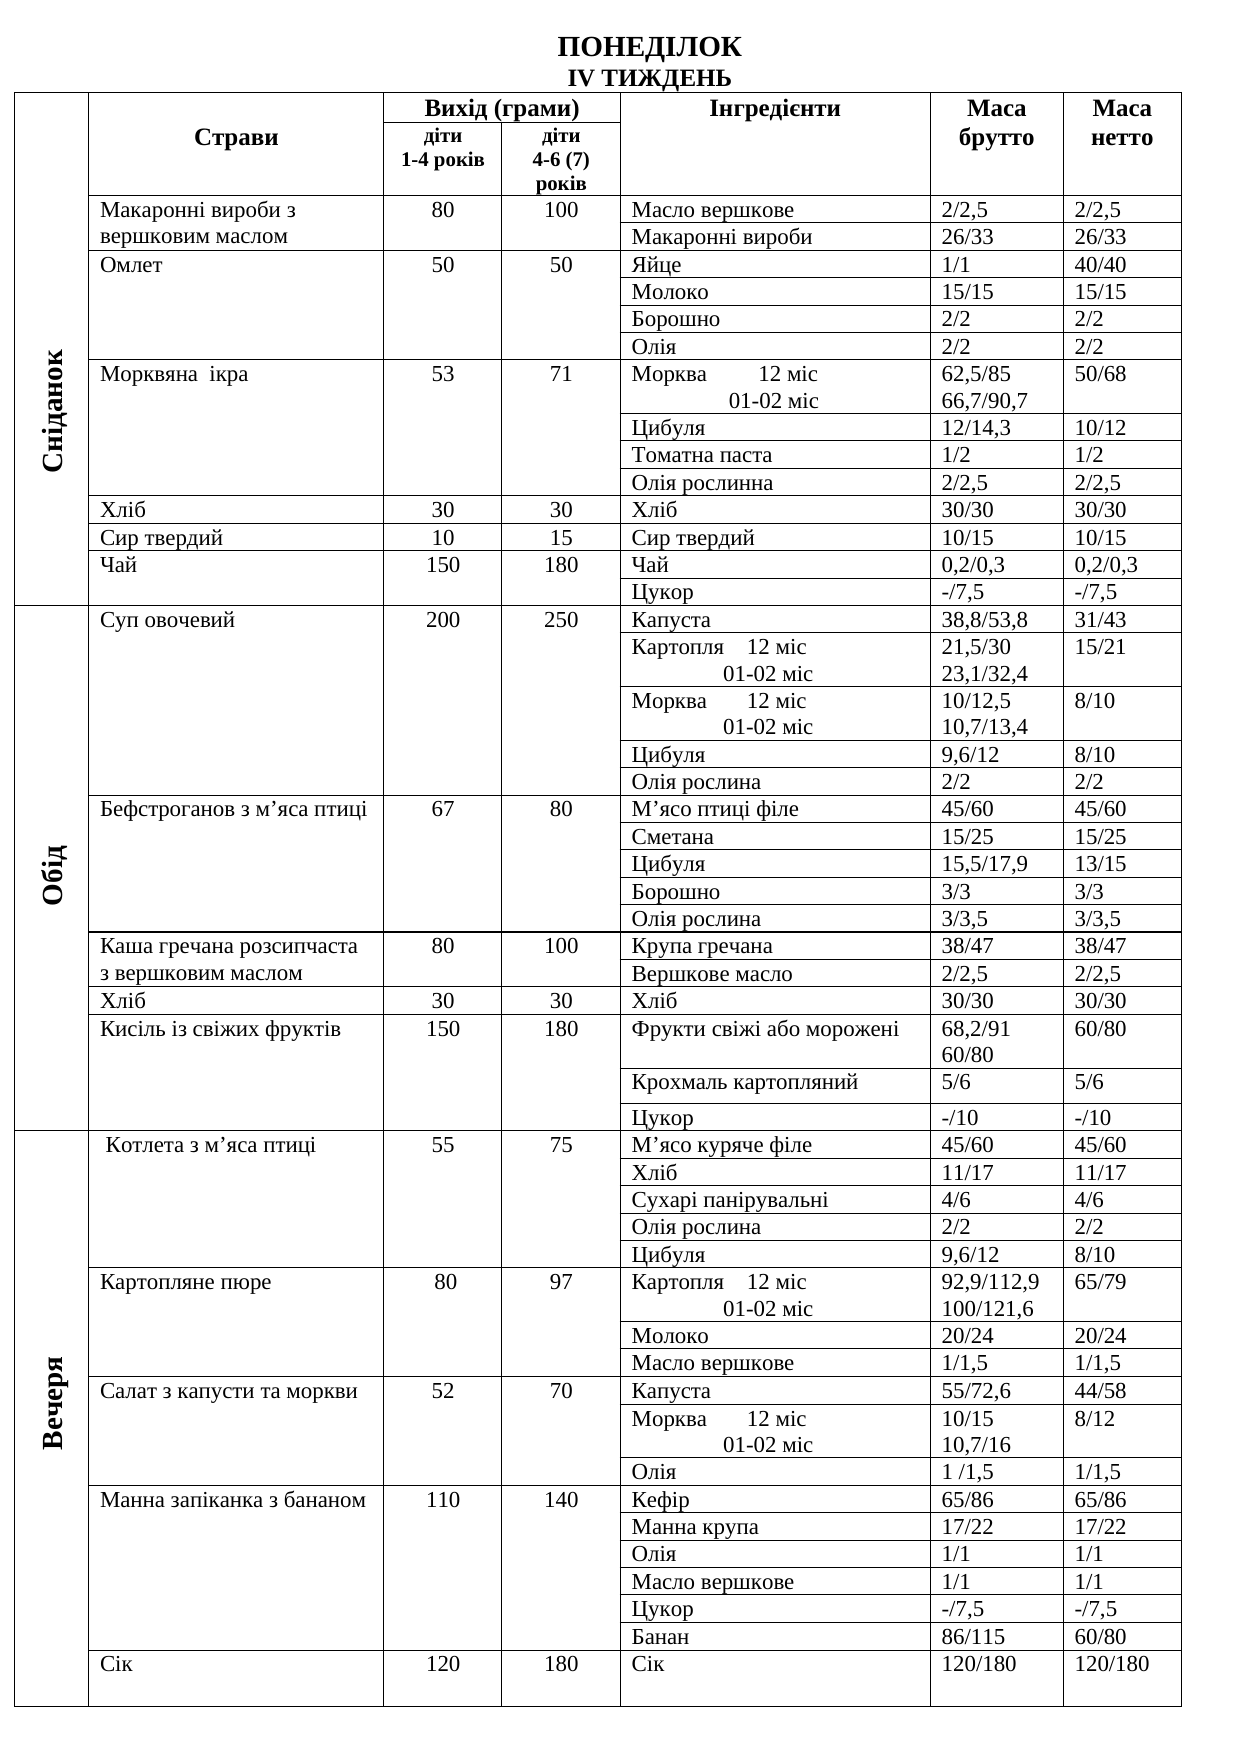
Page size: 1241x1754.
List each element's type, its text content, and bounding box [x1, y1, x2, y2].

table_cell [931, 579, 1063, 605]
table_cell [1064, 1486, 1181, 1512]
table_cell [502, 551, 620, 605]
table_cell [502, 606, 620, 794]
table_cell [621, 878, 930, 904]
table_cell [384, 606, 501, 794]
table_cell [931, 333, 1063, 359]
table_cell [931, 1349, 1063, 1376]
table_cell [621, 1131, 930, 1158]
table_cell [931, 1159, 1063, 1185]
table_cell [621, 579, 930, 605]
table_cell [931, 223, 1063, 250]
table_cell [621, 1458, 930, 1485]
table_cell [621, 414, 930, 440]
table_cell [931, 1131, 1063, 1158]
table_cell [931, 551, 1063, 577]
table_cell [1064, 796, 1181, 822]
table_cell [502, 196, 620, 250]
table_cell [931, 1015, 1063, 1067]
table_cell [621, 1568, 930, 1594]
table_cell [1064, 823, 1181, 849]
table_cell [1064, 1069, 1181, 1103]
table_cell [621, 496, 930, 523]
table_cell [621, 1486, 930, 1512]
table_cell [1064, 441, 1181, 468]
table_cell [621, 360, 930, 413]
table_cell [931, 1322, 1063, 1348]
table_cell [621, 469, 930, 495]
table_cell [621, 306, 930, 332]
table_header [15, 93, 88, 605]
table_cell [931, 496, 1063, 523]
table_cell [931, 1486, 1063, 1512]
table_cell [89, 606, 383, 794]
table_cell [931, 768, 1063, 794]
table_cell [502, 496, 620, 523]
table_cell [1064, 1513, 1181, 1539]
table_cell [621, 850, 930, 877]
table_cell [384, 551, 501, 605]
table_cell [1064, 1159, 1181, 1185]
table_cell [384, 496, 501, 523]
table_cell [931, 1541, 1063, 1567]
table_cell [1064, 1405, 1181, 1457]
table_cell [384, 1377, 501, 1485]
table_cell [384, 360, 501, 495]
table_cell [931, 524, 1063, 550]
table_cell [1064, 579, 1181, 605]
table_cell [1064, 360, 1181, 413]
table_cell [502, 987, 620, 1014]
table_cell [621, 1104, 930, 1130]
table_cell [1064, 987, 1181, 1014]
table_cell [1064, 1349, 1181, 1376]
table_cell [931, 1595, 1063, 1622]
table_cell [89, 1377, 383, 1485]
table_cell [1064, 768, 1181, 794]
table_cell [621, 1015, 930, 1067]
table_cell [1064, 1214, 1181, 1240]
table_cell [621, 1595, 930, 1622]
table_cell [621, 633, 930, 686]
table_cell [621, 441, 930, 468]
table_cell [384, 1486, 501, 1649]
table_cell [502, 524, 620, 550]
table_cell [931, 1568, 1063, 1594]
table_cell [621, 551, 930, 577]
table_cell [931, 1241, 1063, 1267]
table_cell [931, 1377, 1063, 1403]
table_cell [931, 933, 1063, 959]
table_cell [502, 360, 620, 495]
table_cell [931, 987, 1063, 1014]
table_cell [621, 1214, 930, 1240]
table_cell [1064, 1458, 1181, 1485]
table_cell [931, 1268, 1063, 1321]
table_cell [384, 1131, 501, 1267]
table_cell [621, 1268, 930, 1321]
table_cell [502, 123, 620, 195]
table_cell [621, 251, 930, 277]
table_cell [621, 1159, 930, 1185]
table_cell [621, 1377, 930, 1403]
text ІV ТИЖДЕНЬ [118, 63, 1181, 92]
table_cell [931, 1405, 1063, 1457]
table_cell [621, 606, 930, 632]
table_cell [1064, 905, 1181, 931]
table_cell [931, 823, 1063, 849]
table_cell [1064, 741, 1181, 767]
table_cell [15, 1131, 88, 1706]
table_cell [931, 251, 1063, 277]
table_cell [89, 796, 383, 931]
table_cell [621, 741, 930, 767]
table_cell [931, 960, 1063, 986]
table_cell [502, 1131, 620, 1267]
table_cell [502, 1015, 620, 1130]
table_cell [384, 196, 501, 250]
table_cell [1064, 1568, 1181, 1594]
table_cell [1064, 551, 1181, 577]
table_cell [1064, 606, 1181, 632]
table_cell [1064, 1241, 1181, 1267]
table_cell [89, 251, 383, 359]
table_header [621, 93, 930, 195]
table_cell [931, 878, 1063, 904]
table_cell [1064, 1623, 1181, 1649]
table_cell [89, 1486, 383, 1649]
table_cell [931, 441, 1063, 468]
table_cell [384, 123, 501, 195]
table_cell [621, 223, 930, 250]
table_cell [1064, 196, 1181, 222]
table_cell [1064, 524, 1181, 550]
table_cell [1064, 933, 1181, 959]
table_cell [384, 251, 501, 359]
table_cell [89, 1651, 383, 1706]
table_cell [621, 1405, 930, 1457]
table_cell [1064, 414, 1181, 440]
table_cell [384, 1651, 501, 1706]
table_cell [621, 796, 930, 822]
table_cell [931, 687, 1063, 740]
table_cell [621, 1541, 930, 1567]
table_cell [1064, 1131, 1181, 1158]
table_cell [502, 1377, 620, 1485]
text ПОНЕДІЛОК [118, 29, 1181, 63]
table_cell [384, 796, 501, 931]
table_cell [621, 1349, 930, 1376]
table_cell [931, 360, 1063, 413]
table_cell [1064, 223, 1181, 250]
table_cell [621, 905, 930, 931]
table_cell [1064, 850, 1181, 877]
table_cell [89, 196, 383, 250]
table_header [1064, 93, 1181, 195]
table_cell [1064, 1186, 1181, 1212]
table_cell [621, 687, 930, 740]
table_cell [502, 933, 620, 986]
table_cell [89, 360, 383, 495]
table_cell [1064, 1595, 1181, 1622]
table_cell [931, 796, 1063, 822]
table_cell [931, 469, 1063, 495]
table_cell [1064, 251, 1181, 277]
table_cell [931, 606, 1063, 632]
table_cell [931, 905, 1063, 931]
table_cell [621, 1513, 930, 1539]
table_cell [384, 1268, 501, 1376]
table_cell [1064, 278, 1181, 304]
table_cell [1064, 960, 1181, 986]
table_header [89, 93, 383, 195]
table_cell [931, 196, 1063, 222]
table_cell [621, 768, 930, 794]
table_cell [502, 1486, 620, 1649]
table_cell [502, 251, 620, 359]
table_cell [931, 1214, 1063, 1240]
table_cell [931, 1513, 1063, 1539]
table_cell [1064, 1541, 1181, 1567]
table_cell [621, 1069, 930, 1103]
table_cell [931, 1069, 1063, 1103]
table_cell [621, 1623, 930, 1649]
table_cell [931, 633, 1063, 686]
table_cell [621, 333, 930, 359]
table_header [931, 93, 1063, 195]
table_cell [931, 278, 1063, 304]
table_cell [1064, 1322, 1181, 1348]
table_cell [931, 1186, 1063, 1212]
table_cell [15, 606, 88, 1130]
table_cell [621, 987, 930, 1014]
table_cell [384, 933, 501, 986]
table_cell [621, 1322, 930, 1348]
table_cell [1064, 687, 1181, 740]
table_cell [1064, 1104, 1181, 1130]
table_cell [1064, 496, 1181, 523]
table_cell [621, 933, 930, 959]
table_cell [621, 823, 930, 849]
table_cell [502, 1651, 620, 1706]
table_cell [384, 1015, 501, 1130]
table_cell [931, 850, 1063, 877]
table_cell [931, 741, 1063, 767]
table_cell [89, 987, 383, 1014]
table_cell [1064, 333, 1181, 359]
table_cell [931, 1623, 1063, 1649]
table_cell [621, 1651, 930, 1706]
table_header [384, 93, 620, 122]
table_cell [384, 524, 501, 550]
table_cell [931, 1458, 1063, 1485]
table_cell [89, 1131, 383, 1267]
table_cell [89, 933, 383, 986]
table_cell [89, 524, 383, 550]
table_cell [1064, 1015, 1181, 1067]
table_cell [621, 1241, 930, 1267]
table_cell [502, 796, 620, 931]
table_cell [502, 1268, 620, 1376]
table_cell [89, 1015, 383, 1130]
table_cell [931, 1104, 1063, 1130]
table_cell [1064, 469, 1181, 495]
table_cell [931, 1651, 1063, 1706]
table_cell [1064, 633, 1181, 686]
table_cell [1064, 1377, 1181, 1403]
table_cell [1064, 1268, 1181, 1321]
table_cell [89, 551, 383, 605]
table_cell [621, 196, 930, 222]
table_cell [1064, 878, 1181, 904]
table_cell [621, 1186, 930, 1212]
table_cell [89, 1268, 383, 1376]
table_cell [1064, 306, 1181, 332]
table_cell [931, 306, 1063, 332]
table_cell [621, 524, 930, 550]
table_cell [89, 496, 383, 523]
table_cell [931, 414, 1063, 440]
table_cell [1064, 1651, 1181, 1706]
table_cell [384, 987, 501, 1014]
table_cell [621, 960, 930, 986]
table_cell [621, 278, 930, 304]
